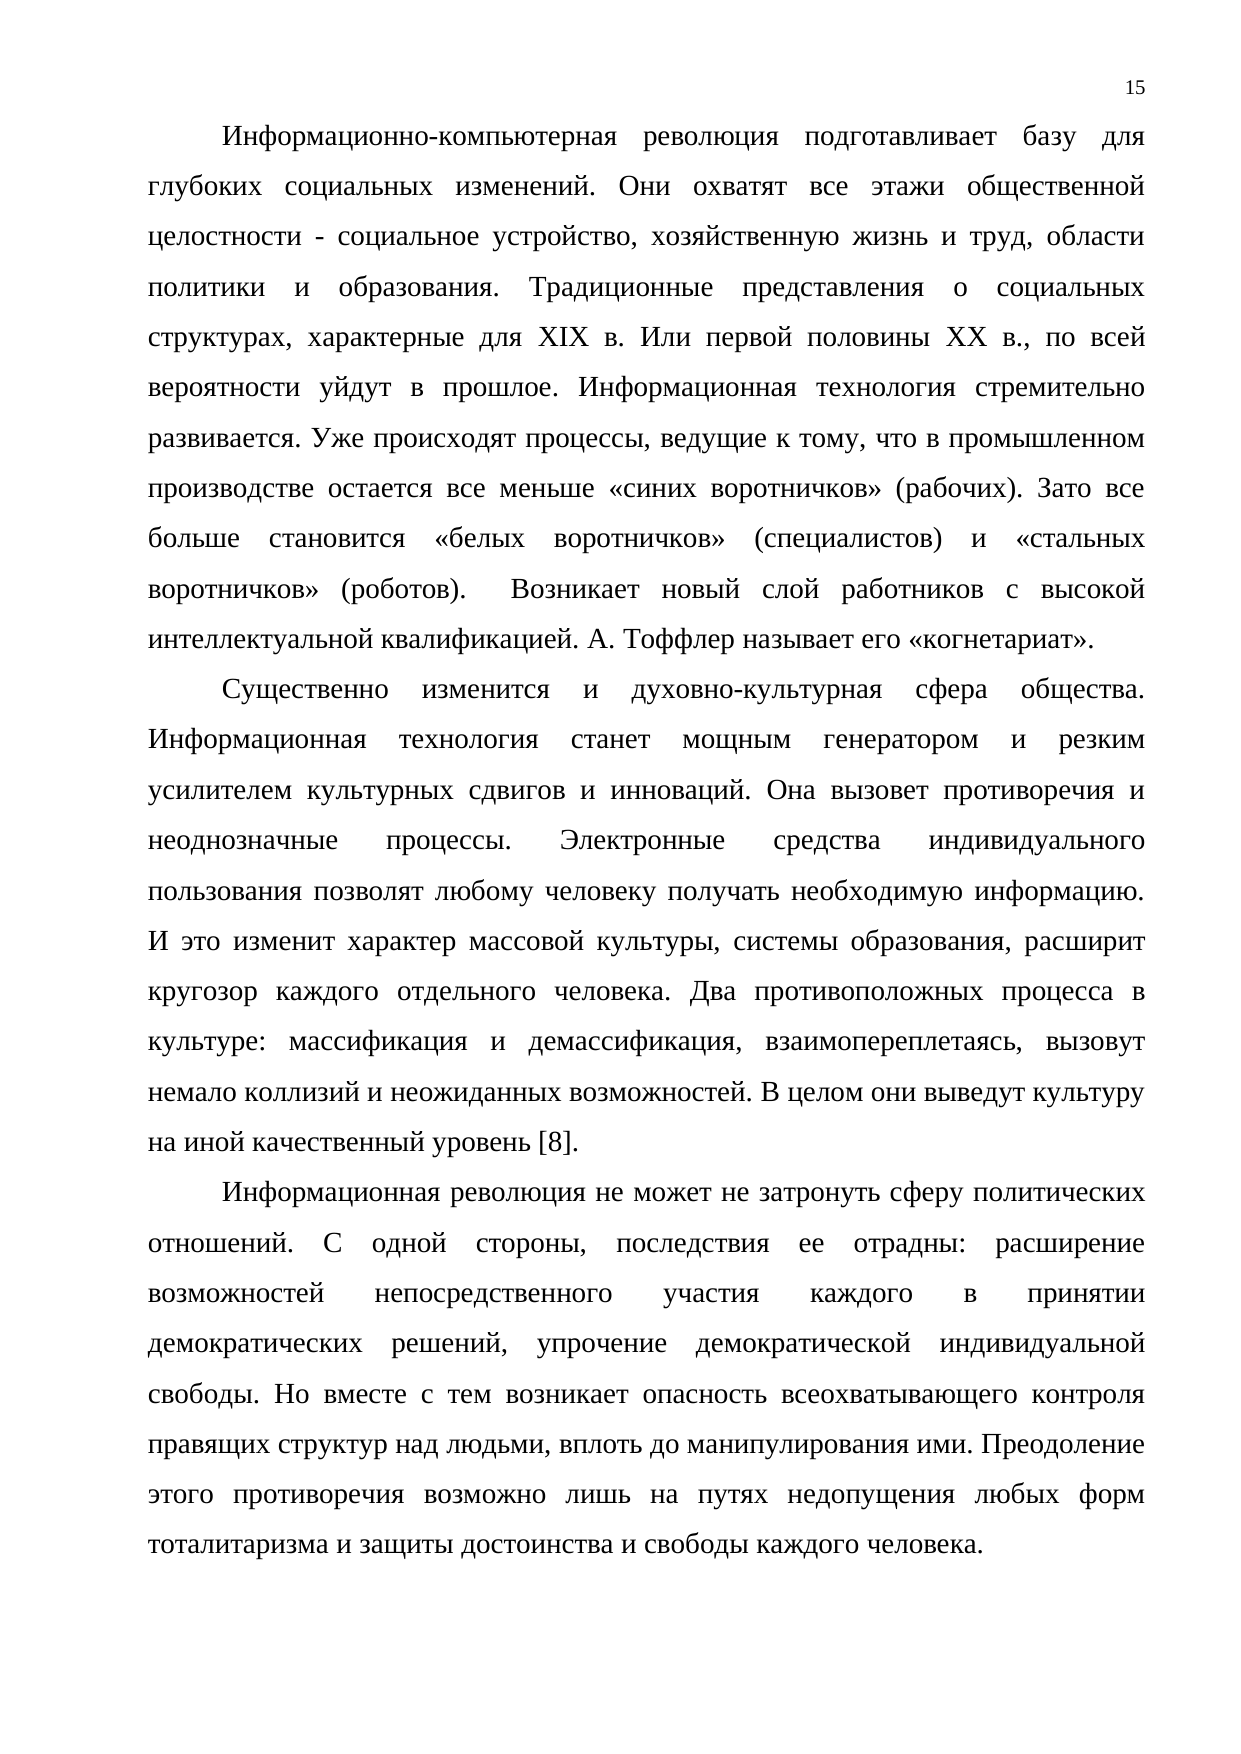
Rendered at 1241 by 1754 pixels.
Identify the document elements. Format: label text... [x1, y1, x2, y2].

list Информационная революция не может не затронуть сферу политических отношений. С одной стороны, последствия ее отрадны: расширение возможностей непосредственного участия каждого в принятии демократических решений, упрочение демократической индивидуальной свободы. Но вместе с тем возникает опасность всеохватывающего контроля правящих структур над людьми, вплоть до манипулирования ими. Преодоление этого противоречия возможно лишь на путях недопущения любых форм тоталитаризма и защиты достоинства и свободы каждого человека. [148, 1175, 1146, 1560]
list Информационно-компьютерная революция подготавливает базу для глубоких социальных изменений. Они охватят все этажи общественной целостности - социальное устройство, хозяйственную жизнь и труд, области политики и образования. Традиционные представления о социальных структурах, характерные для XIX в. Или первой половины XX в., по всей вероятности уйдут в прошлое. Информационная технология стремительно развивается. Уже происходят процессы, ведущие к тому, что в промышленном производстве остается все меньше «синих воротничков» (рабочих). Зато все больше становится «белых воротничков» (специалистов) и «стальных воротничков» (роботов). Возникает новый слой работников с высокой интеллектуальной квалификацией. А. Тоффлер называет его «когнетариат». [148, 118, 1146, 655]
list Существенно изменится и духовно-культурная сфера общества. Информационная технология станет мощным генератором и резким усилителем культурных сдвигов и инноваций. Она вызовет противоречия и неоднозначные процессы. Электронные средства индивидуального пользования позволят любому человеку получать необходимую информацию. И это изменит характер массовой культуры, системы образования, расширит кругозор каждого отдельного человека. Два противоположных процесса в культуре: массификация и демассификация, взаимопереплетаясь, вызовут немало коллизий и неожиданных возможностей. В целом они выведут культуру на иной качественный уровень [8]. [148, 672, 1146, 1158]
